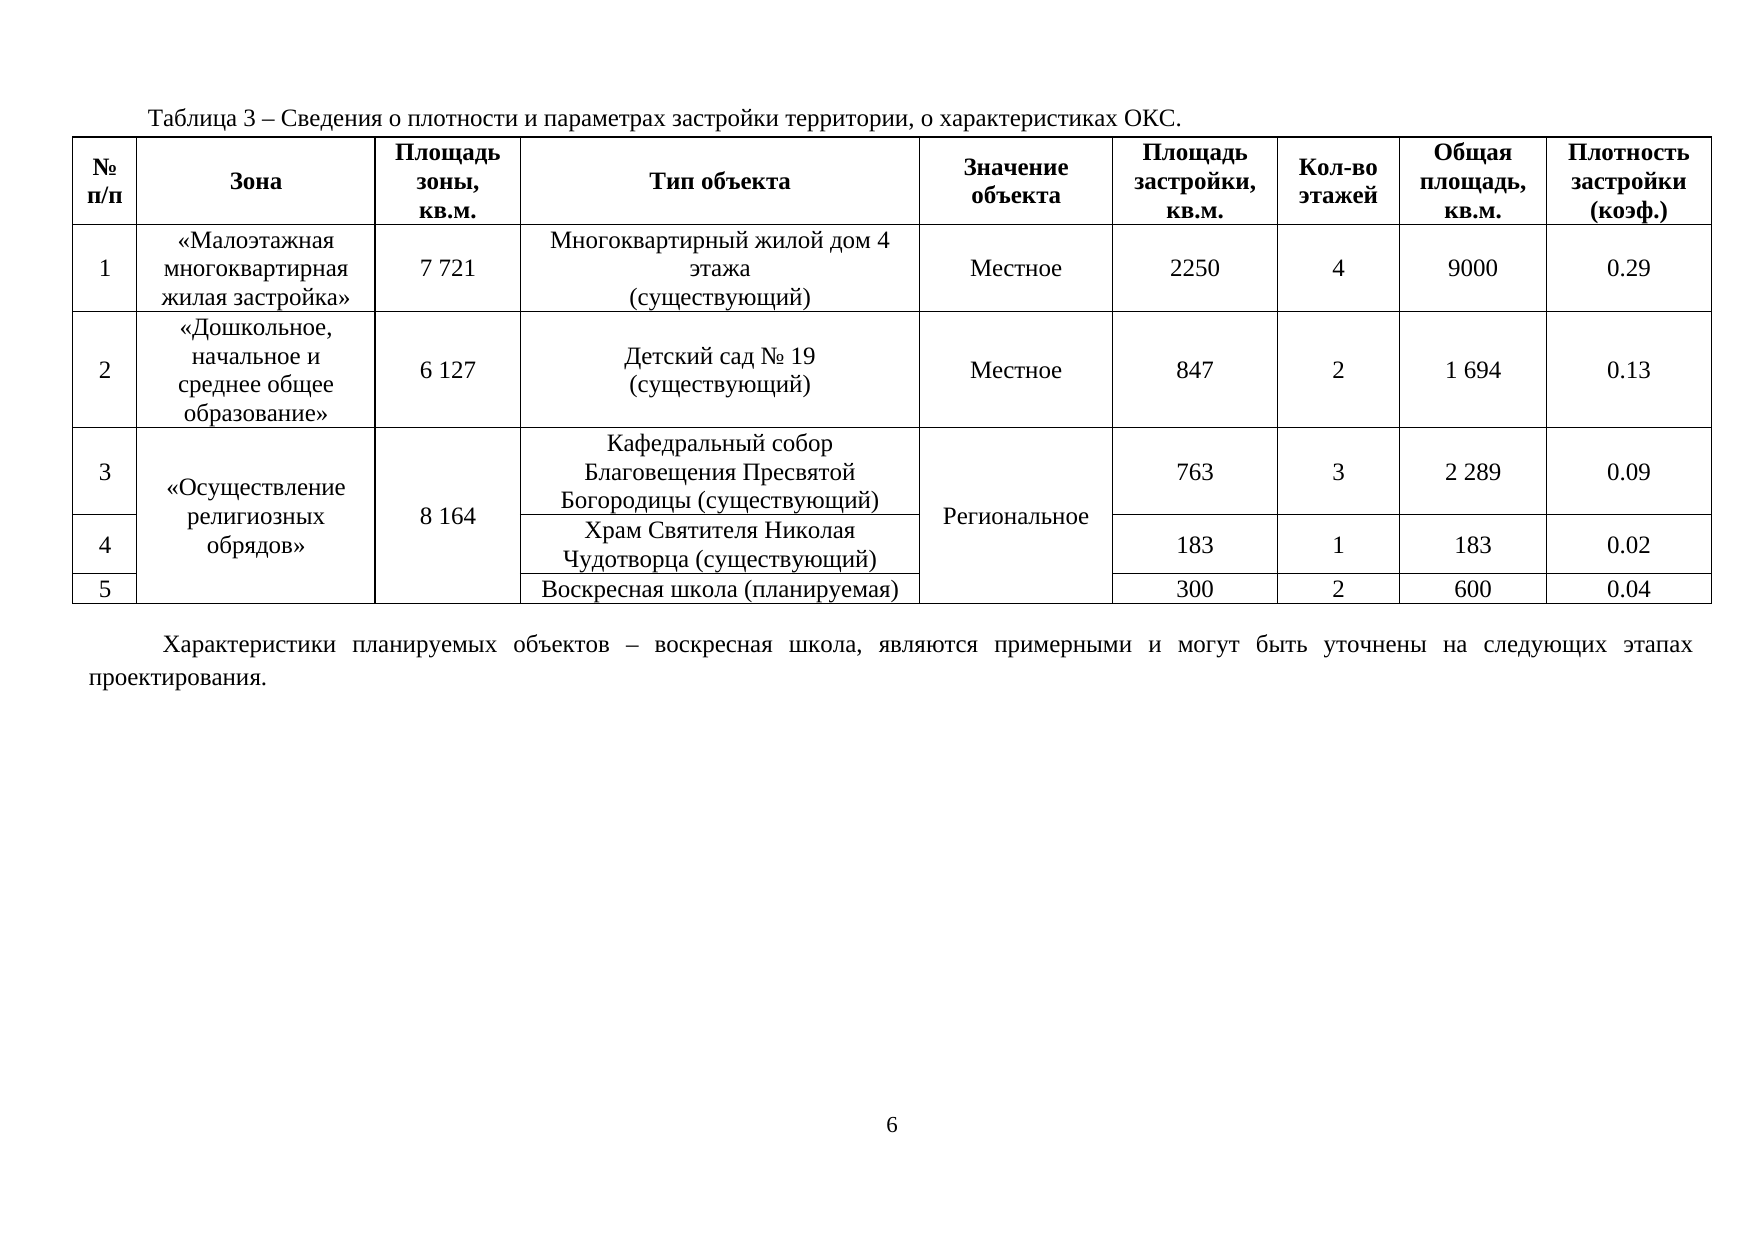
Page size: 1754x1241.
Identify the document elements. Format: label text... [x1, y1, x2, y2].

table_cell 6 127 [376, 312, 520, 427]
table_header Общая площадь, кв.м. [1400, 138, 1546, 224]
table_header Площадь застройки, кв.м. [1113, 138, 1277, 224]
table_cell 847 [1113, 312, 1277, 427]
table_cell 2 289 [1400, 428, 1546, 514]
table_cell 0.29 [1547, 225, 1711, 311]
table_cell Воскресная школа (планируемая) [521, 574, 919, 603]
table_cell 5 [73, 574, 136, 603]
table_cell 0.09 [1547, 428, 1711, 514]
table_cell «Малоэтажная многоквартирная жилая застройка» [137, 225, 374, 311]
table_header Плотность застройки (коэф.) [1547, 138, 1711, 224]
text Таблица 3 – Сведения о плотности и параметрах застройки территории, о характеристиках ОКС. [89, 103, 1695, 132]
table_header Тип объекта [521, 138, 919, 224]
table_cell 8 164 [376, 428, 520, 603]
table_cell 2 [1278, 312, 1399, 427]
table_cell 2 [1278, 574, 1399, 603]
table_cell Местное [920, 312, 1112, 427]
table_cell 9000 [1400, 225, 1546, 311]
table_cell «Дошкольное, начальное и среднее общее образование» [137, 312, 374, 427]
table_header Зона [137, 138, 374, 224]
table_cell 0.04 [1547, 574, 1711, 603]
table_cell 7 721 [376, 225, 520, 311]
table_cell 0.02 [1547, 515, 1711, 573]
text Характеристики планируемых объектов – воскресная школа, являются примерными и могут быть уточнены на следующих этапах проектирования. [89, 629, 1695, 691]
table_cell Многоквартирный жилой дом 4 этажа (существующий) [521, 225, 919, 311]
table_header Значение объекта [920, 138, 1112, 224]
table_cell «Осуществление религиозных обрядов» [137, 428, 374, 603]
table_cell 183 [1113, 515, 1277, 573]
table_cell 600 [1400, 574, 1546, 603]
table_cell 183 [1400, 515, 1546, 573]
table_cell Храм Святителя Николая Чудотворца (существующий) [521, 515, 919, 573]
table_cell 0.13 [1547, 312, 1711, 427]
table_header Площадь зоны, кв.м. [376, 138, 520, 224]
table_cell 1 [1278, 515, 1399, 573]
table_header № п/п [73, 138, 136, 224]
table_cell 2250 [1113, 225, 1277, 311]
table_cell 1 [73, 225, 136, 311]
table_header Кол-во этажей [1278, 138, 1399, 224]
table_cell Детский сад № 19 (существующий) [521, 312, 919, 427]
table_cell 3 [1278, 428, 1399, 514]
table_cell Местное [920, 225, 1112, 311]
table_cell 3 [73, 428, 136, 514]
table_cell 300 [1113, 574, 1277, 603]
table_cell 1 694 [1400, 312, 1546, 427]
table_cell 4 [73, 515, 136, 573]
table_cell 763 [1113, 428, 1277, 514]
table_cell Региональное [920, 428, 1112, 603]
table_cell 4 [1278, 225, 1399, 311]
table_cell Кафедральный собор Благовещения Пресвятой Богородицы (существующий) [521, 428, 919, 514]
table_cell 2 [73, 312, 136, 427]
